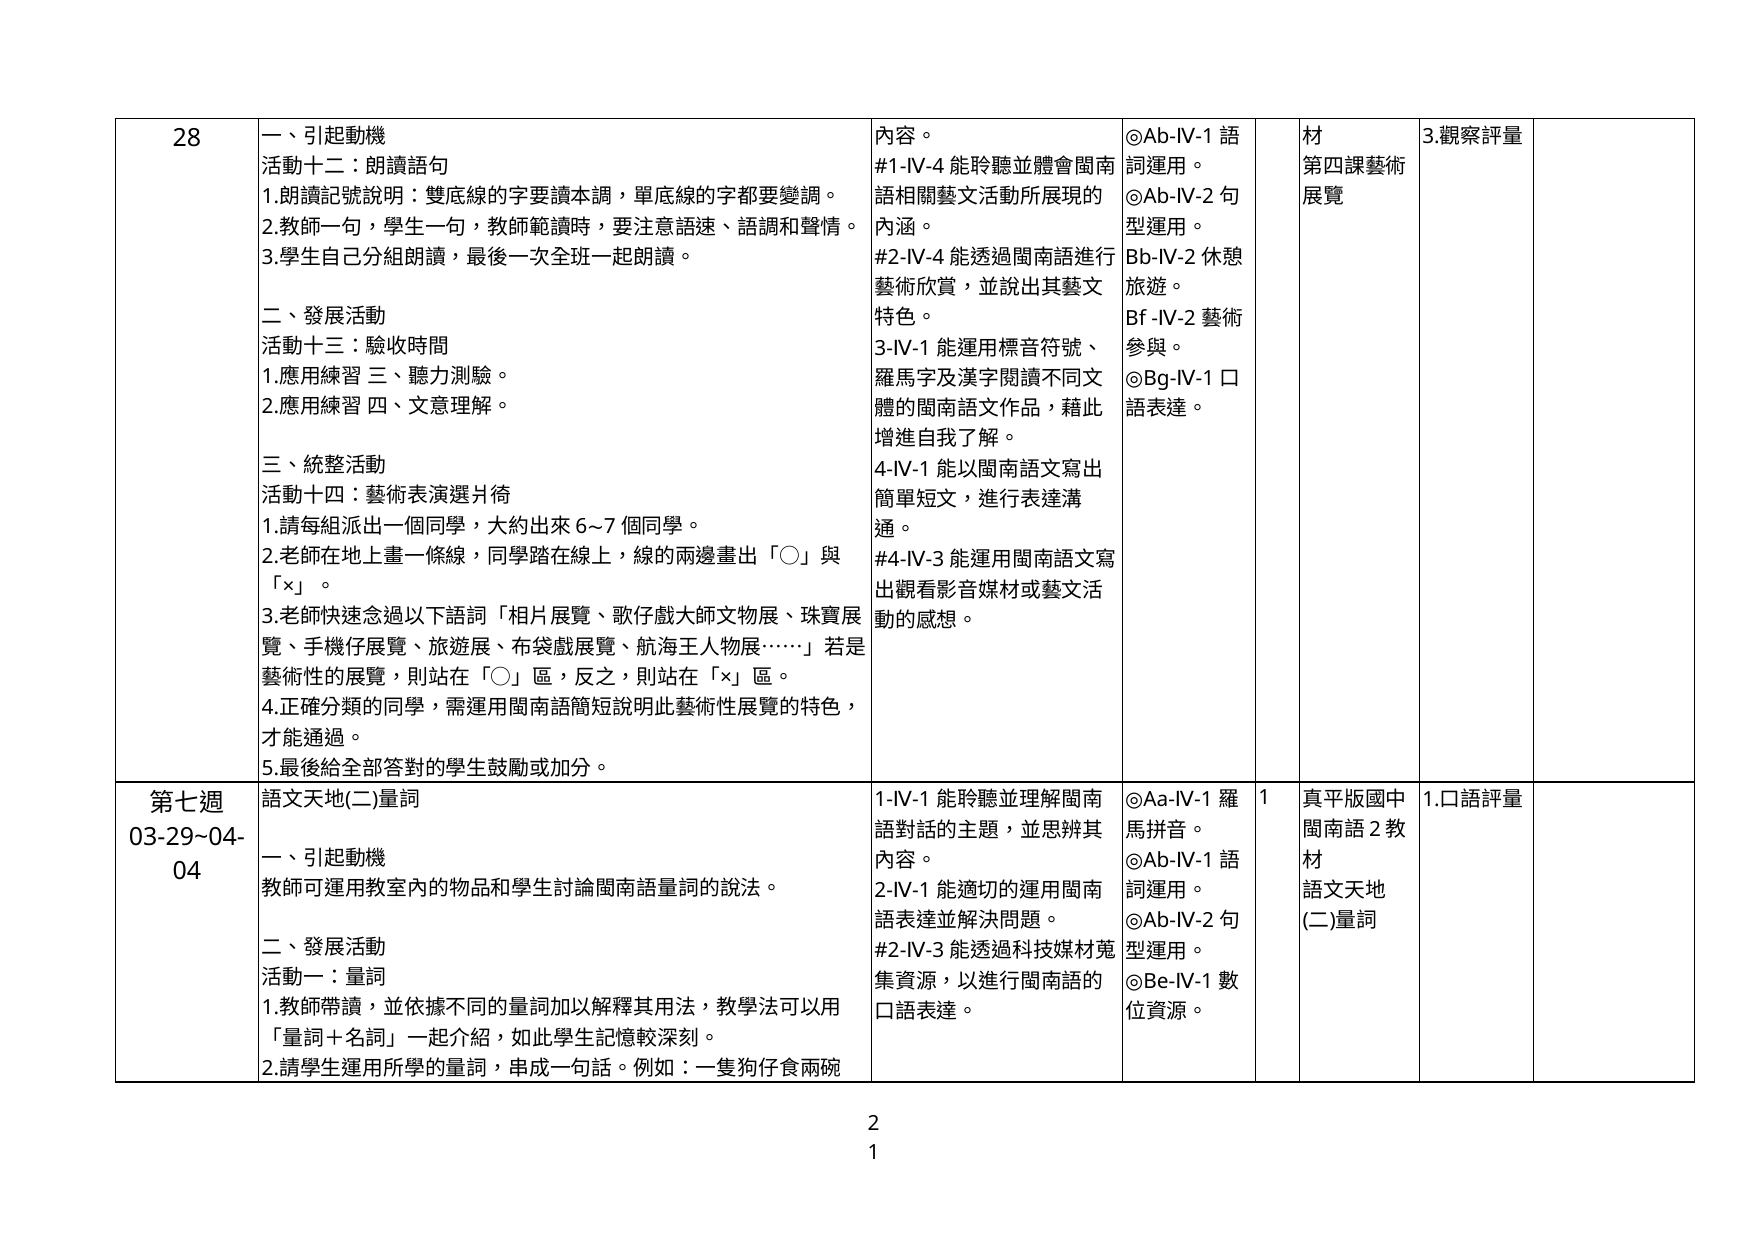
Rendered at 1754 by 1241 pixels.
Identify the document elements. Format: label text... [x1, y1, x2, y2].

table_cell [872, 783, 1122, 1081]
table_cell [1534, 119, 1694, 781]
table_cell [1300, 783, 1419, 1081]
table_cell 1 [1256, 783, 1299, 1081]
table_cell 第七週 03-29~04-04 [116, 783, 258, 1081]
table_cell 1.口語評量 [1420, 783, 1533, 1081]
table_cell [1123, 783, 1255, 1081]
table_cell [1420, 119, 1533, 781]
table_cell [1534, 783, 1694, 1081]
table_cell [872, 119, 1122, 781]
table_cell 第六週 03-22~03-28 [116, 119, 258, 781]
table_cell 真平版國中閩南語2教材 第四課藝術展覽 [1300, 119, 1419, 781]
table_cell 1 [1256, 119, 1299, 781]
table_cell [259, 783, 871, 1081]
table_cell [1123, 119, 1255, 781]
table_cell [259, 119, 871, 781]
